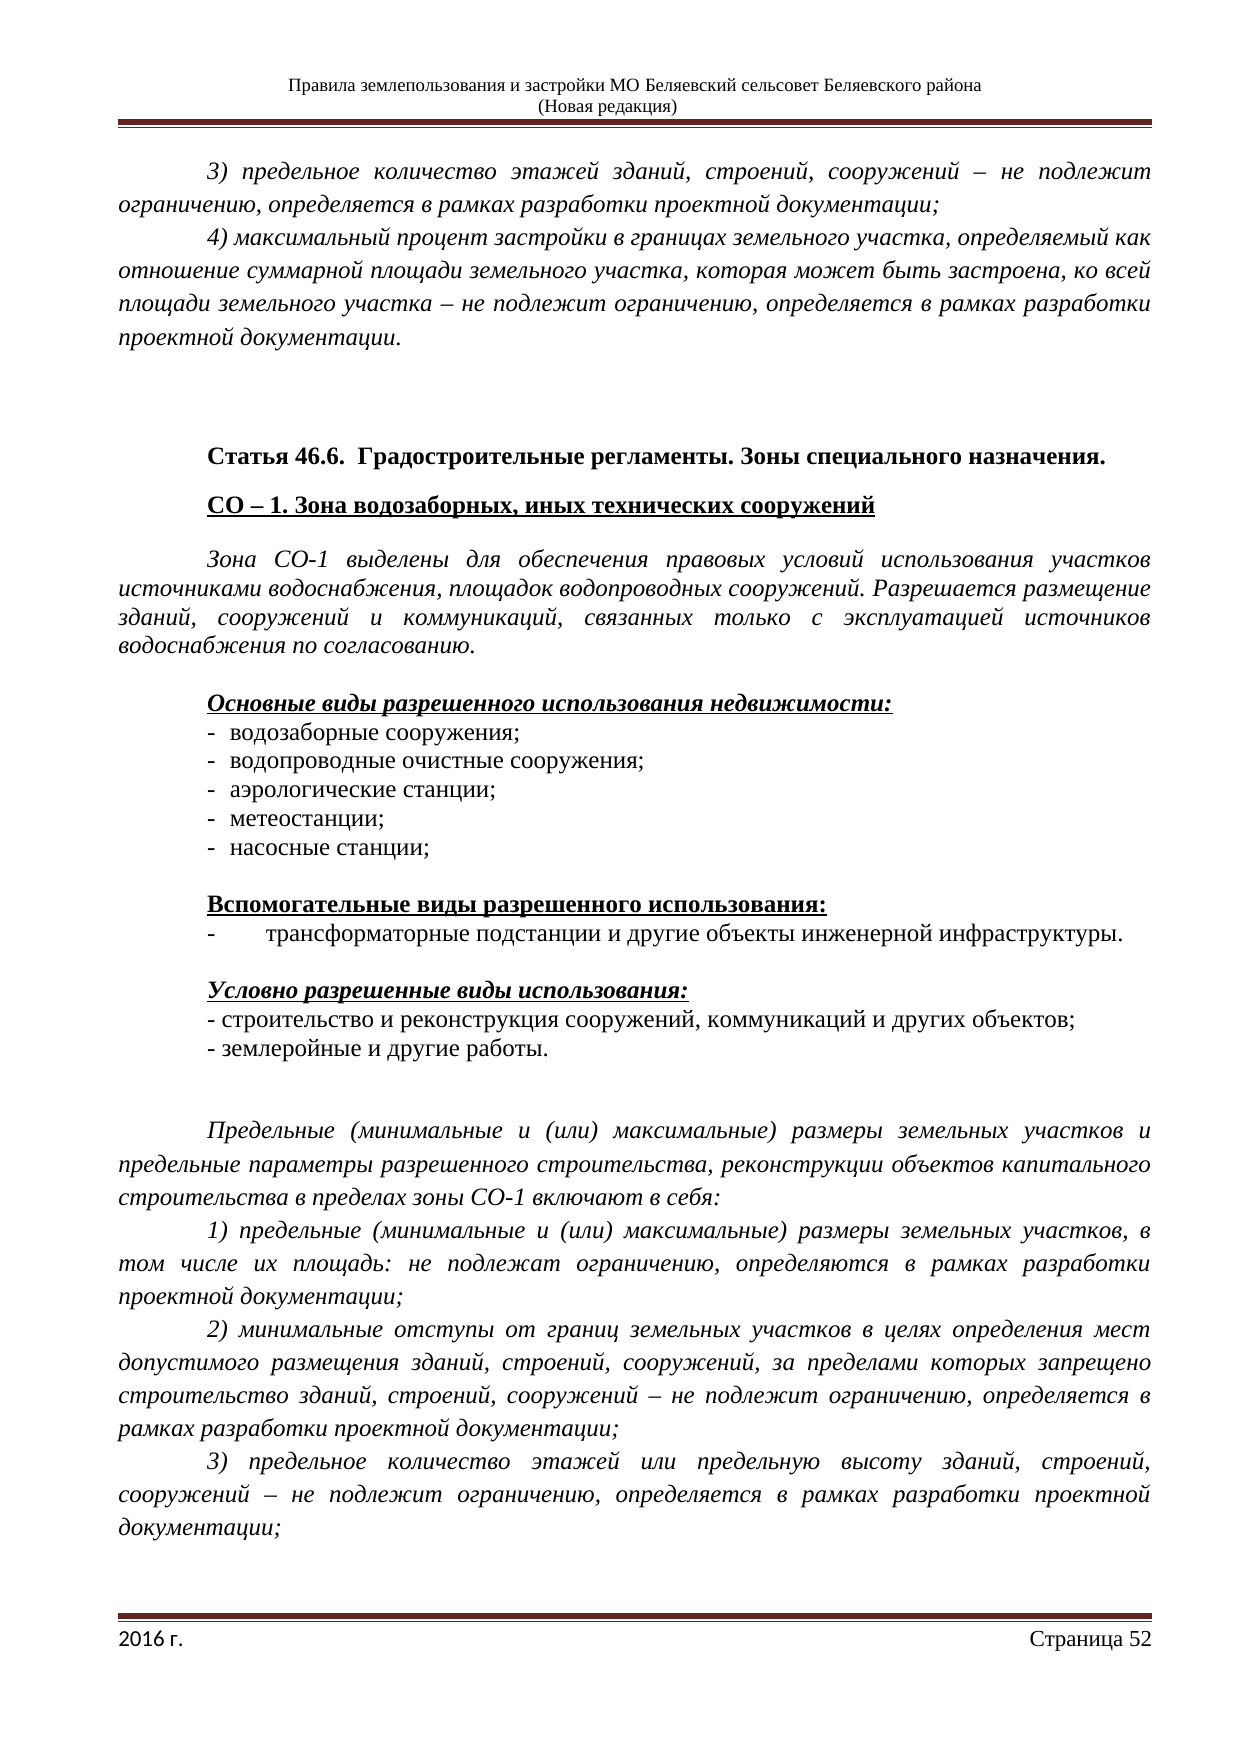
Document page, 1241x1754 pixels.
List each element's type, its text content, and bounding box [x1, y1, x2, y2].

text - строительство и реконструкция сооружений, коммуникаций и других объектов; [118, 1004, 1152, 1033]
list Предельные (минимальные и (или) максимальные) размеры земельных участков и предельные параметры разрешенного строительства, реконструкции объектов капитального строительства в пределах зоны СО-1 включают в себя: [118, 1116, 1152, 1210]
text - землеройные и другие работы. [118, 1033, 1152, 1062]
list 3) предельное количество этажей или предельную высоту зданий, строений, сооружений – не подлежит ограничению, определяется в рамках разработки проектной документации; [118, 1446, 1152, 1541]
text Статья 46.6. Градостроительные регламенты. Зоны специального назначения. [118, 441, 1152, 469]
text 4) максимальный процент застройки в границах земельного участка, определяемый как отношение суммарной площади земельного участка, которая может быть застроена, ко всей площади земельного участка – не подлежит ограничению, определяется в рамках разработки проектной документации. [118, 222, 1152, 350]
list водопроводные очистные сооружения; [118, 746, 1152, 774]
list 1) предельные (минимальные и (или) максимальные) размеры земельных участков, в том числе их площадь: не подлежат ограничению, определяются в рамках разработки проектной документации; [118, 1215, 1152, 1309]
list насосные станции; [118, 832, 1152, 861]
text Зона СО-1 выделены для обеспечения правовых условий использования участков источниками водоснабжения, площадок водопроводных сооружений. Разрешается размещение зданий, сооружений и коммуникаций, связанных только с эксплуатацией источников водоснабжения по согласованию. [118, 544, 1152, 659]
text СО – 1. Зона водозаборных, иных технических сооружений [118, 490, 1152, 519]
list аэрологические станции; [118, 774, 1152, 803]
list водозаборные сооружения; [118, 717, 1152, 746]
text - трансформаторные подстанции и другие объекты инженерной инфраструктуры. [118, 918, 1152, 947]
list 2) минимальные отступы от границ земельных участков в целях определения мест допустимого размещения зданий, строений, сооружений, за пределами которых запрещено строительство зданий, строений, сооружений – не подлежит ограничению, определяется в рамках разработки проектной документации; [118, 1314, 1152, 1442]
text Условно разрешенные виды использования: [118, 976, 1152, 1004]
list метеостанции; [118, 803, 1152, 832]
text Вспомогательные виды разрешенного использования: [118, 889, 1152, 918]
text Основные виды разрешенного использования недвижимости: [118, 688, 1152, 717]
text 3) предельное количество этажей зданий, строений, сооружений – не подлежит ограничению, определяется в рамках разработки проектной документации; [118, 156, 1152, 218]
